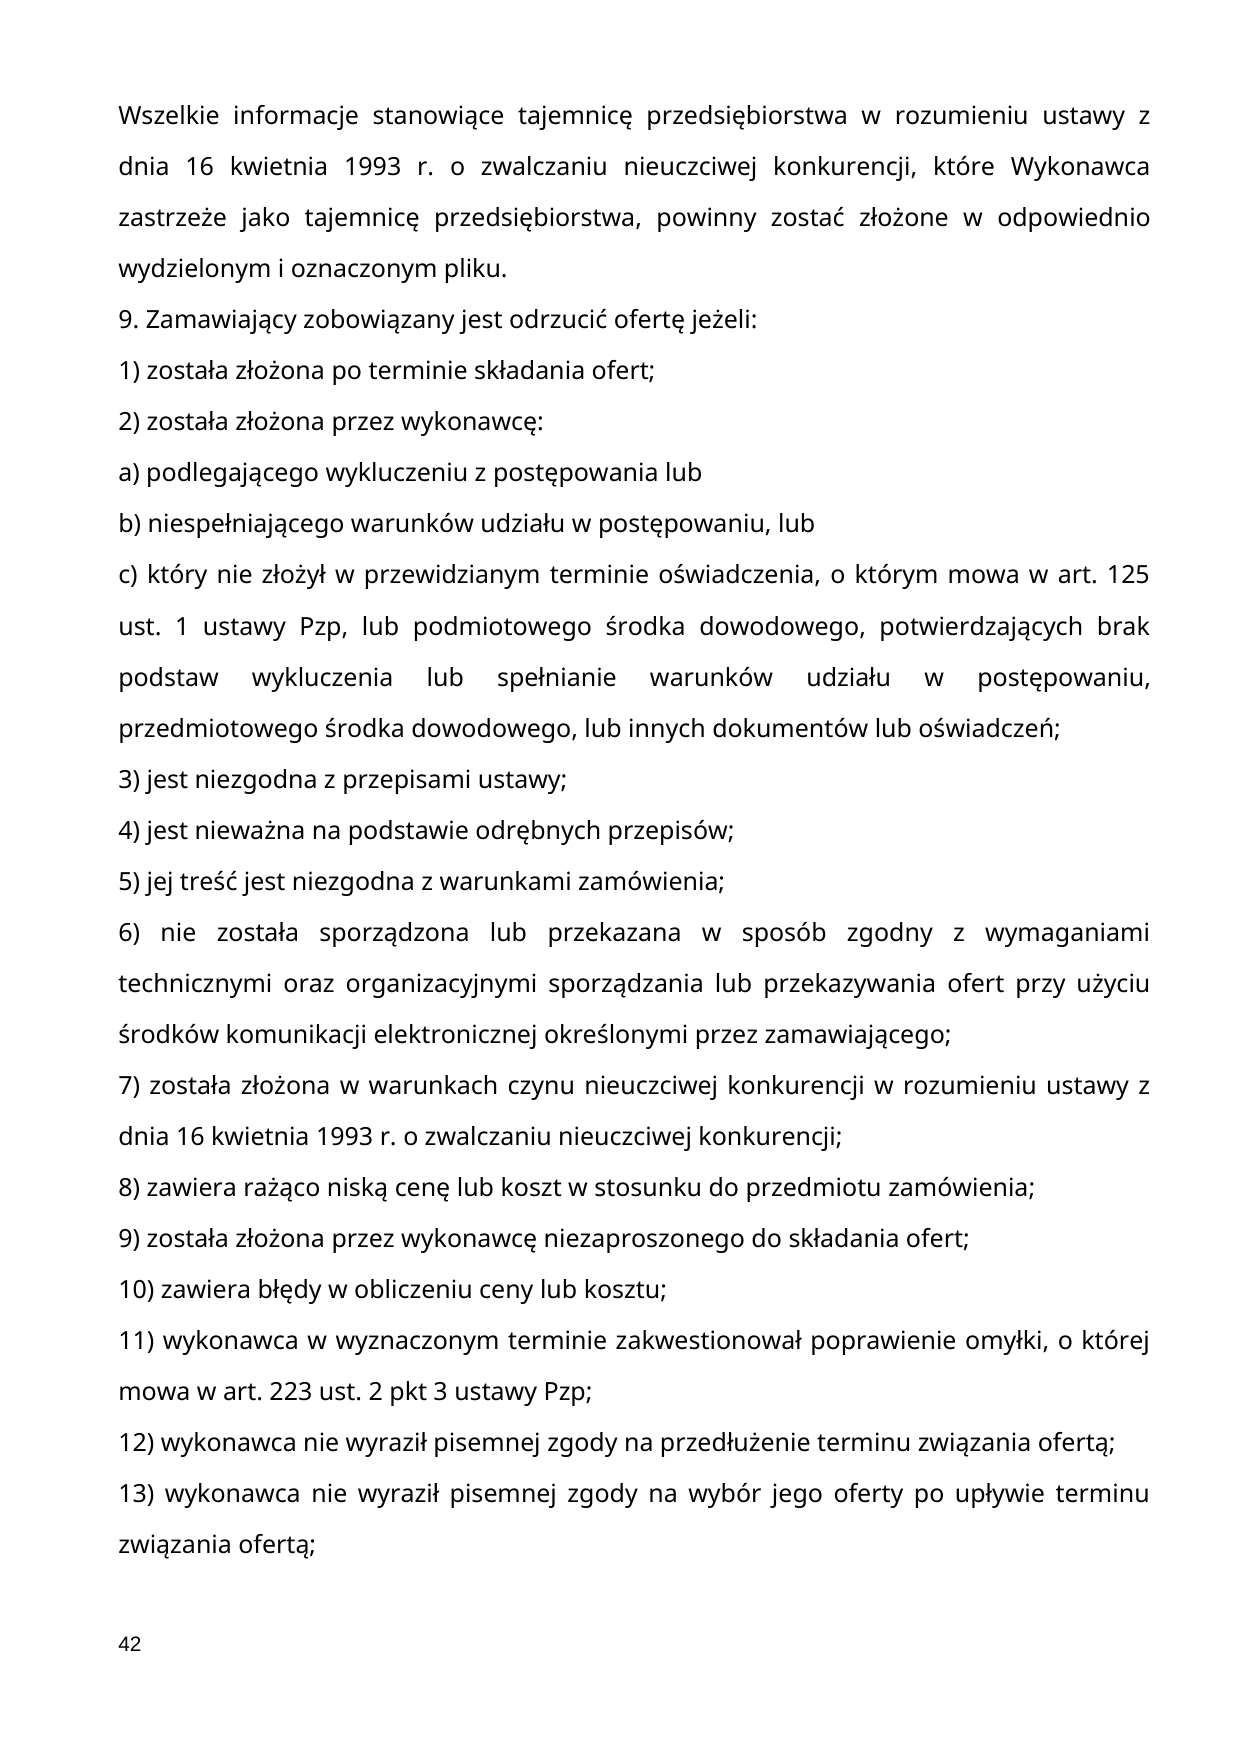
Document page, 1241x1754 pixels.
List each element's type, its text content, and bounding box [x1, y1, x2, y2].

text 13) wykonawca nie wyraził pisemnej zgody na wybór jego oferty po upływie terminu związania ofertą; [118, 1476, 1152, 1561]
text 9. Zamawiający zobowiązany jest odrzucić ofertę jeżeli: [118, 302, 1152, 336]
text a) podlegającego wykluczeniu z postępowania lub [118, 455, 1152, 489]
text 2) została złożona przez wykonawcę: [118, 404, 1152, 438]
text 6) nie została sporządzona lub przekazana w sposób zgodny z wymaganiami technicznymi oraz organizacyjnymi sporządzania lub przekazywania ofert przy użyciu środków komunikacji elektronicznej określonymi przez zamawiającego; [118, 914, 1152, 1051]
text 7) została złożona w warunkach czynu nieuczciwej konkurencji w rozumieniu ustawy z dnia 16 kwietnia 1993 r. o zwalczaniu nieuczciwej konkurencji; [118, 1068, 1152, 1153]
text 9) została złożona przez wykonawcę niezaproszonego do składania ofert; [118, 1221, 1152, 1255]
text 12) wykonawca nie wyraził pisemnej zgody na przedłużenie terminu związania ofertą; [118, 1425, 1152, 1459]
text Wszelkie informacje stanowiące tajemnicę przedsiębiorstwa w rozumieniu ustawy z dnia 16 kwietnia 1993 r. o zwalczaniu nieuczciwej konkurencji, które Wykonawca zastrzeże jako tajemnicę przedsiębiorstwa, powinny zostać złożone w odpowiednio wydzielonym i oznaczonym pliku. [118, 98, 1152, 285]
text 1) została złożona po terminie składania ofert; [118, 353, 1152, 387]
text 8) zawiera rażąco niską cenę lub koszt w stosunku do przedmiotu zamówienia; [118, 1170, 1152, 1204]
text 3) jest niezgodna z przepisami ustawy; [118, 761, 1152, 795]
text c) który nie złożył w przewidzianym terminie oświadczenia, o którym mowa w art. 125 ust. 1 ustawy Pzp, lub podmiotowego środka dowodowego, potwierdzających brak podstaw wykluczenia lub spełnianie warunków udziału w postępowaniu, przedmiotowego środka dowodowego, lub innych dokumentów lub oświadczeń; [118, 557, 1152, 744]
text 4) jest nieważna na podstawie odrębnych przepisów; [118, 812, 1152, 846]
text 10) zawiera błędy w obliczeniu ceny lub kosztu; [118, 1272, 1152, 1306]
text 11) wykonawca w wyznaczonym terminie zakwestionował poprawienie omyłki, o której mowa w art. 223 ust. 2 pkt 3 ustawy Pzp; [118, 1323, 1152, 1408]
text 5) jej treść jest niezgodna z warunkami zamówienia; [118, 863, 1152, 897]
text b) niespełniającego warunków udziału w postępowaniu, lub [118, 506, 1152, 540]
